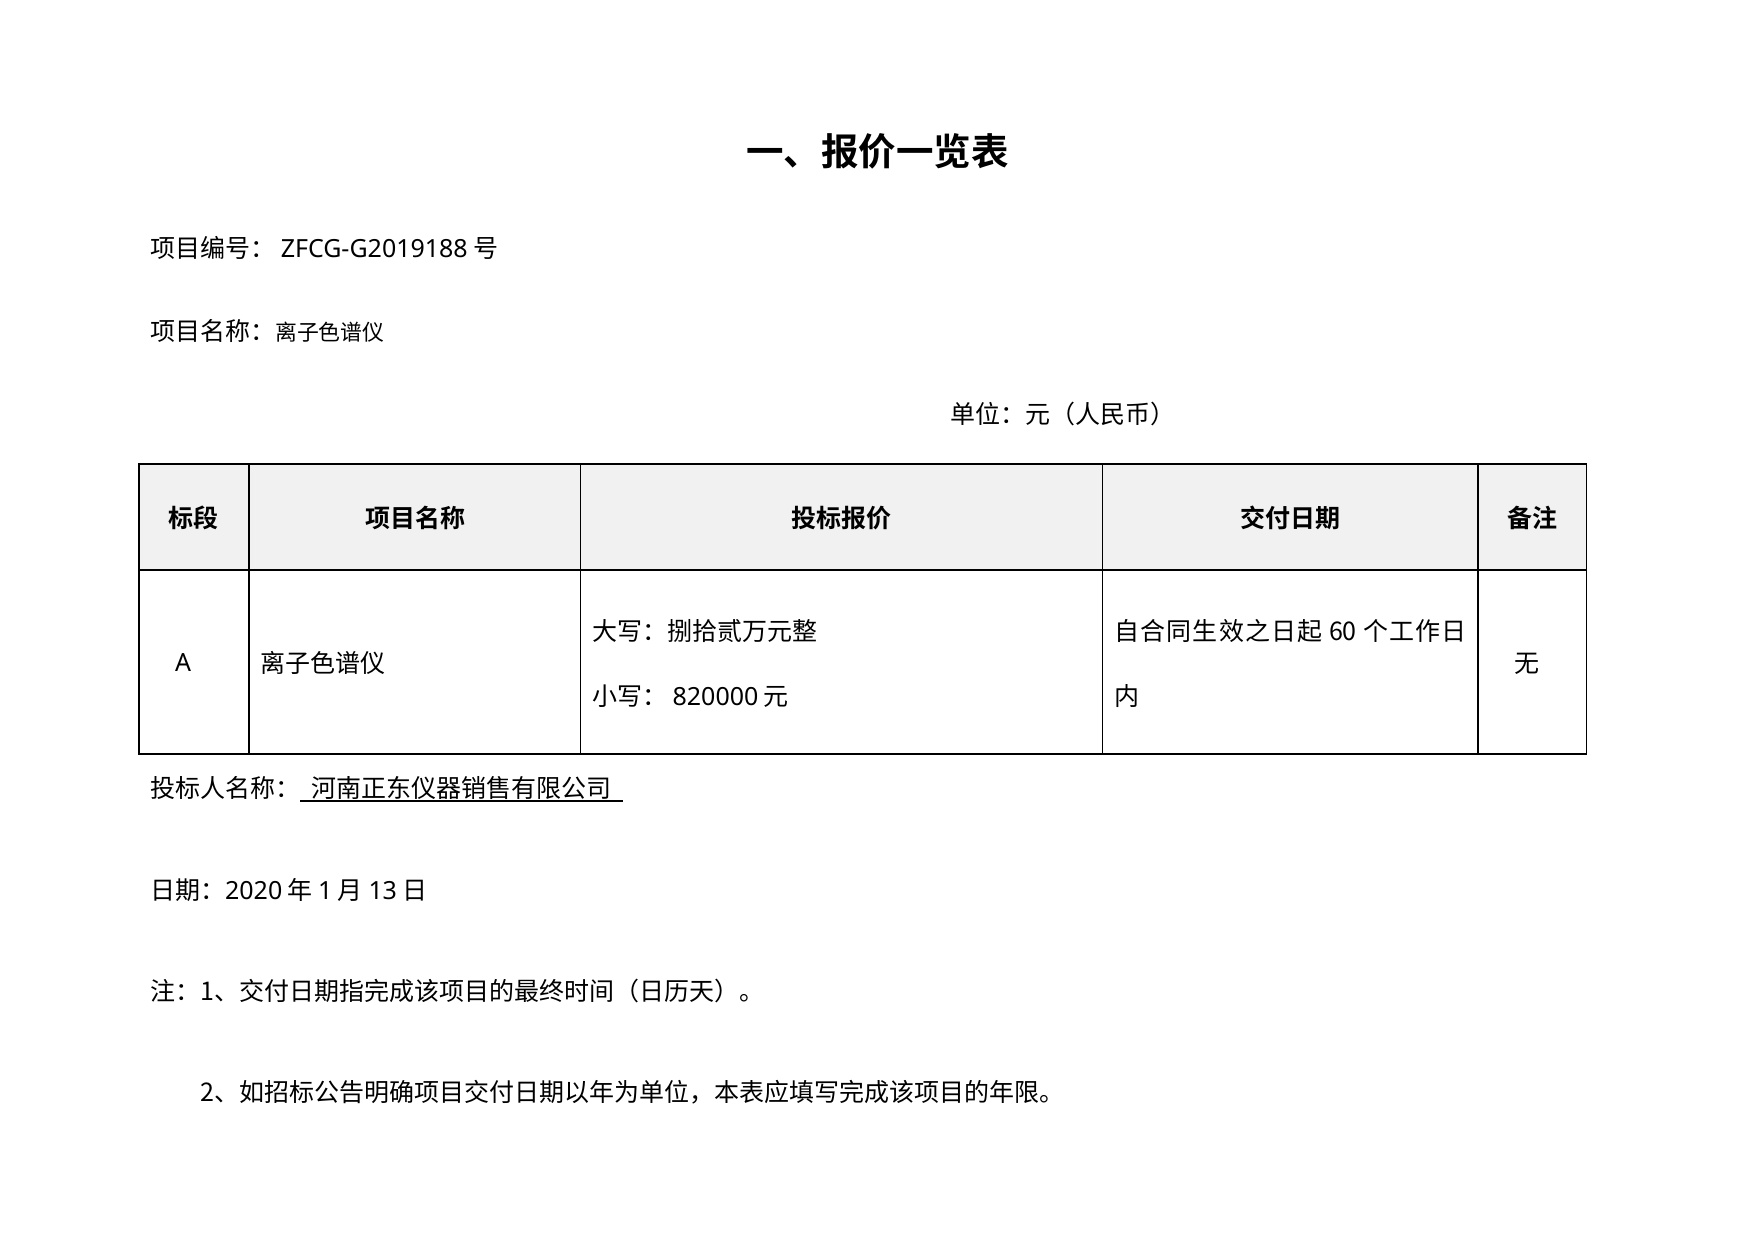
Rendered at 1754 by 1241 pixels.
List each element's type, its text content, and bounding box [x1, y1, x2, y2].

table_cell 大写：捌拾贰万元整 小写： 820000元 [581, 571, 1102, 753]
table_header 投标报价 [581, 465, 1102, 569]
table_header 备注 [1479, 465, 1586, 569]
text 注：1、交付日期指完成该项目的最终时间（日历天）。 [150, 957, 1604, 1022]
text 投标人名称： 河南正东仪器销售有限公司 [150, 754, 1604, 819]
text 项目编号： ZFCG-G2019188号 [150, 214, 1604, 279]
table_header 项目名称 [250, 465, 580, 569]
table_cell 无 [1479, 571, 1586, 753]
table_cell 离子色谱仪 [250, 571, 580, 753]
text 日期：2020年 1 月 13 日 [150, 856, 1604, 921]
table_cell 自合同生效之日起60个工作日内 [1103, 571, 1477, 753]
table_cell A [140, 571, 248, 753]
text 项目名称：离子色谱仪 [150, 297, 1604, 362]
table_header 标段 [140, 465, 248, 569]
text 一、报价一览表 [150, 116, 1604, 181]
table_header 交付日期 [1103, 465, 1477, 569]
list 如招标公告明确项目交付日期以年为单位，本表应填写完成该项目的年限。 [150, 1058, 1604, 1123]
text 单位：元（人民币） [150, 380, 1604, 445]
